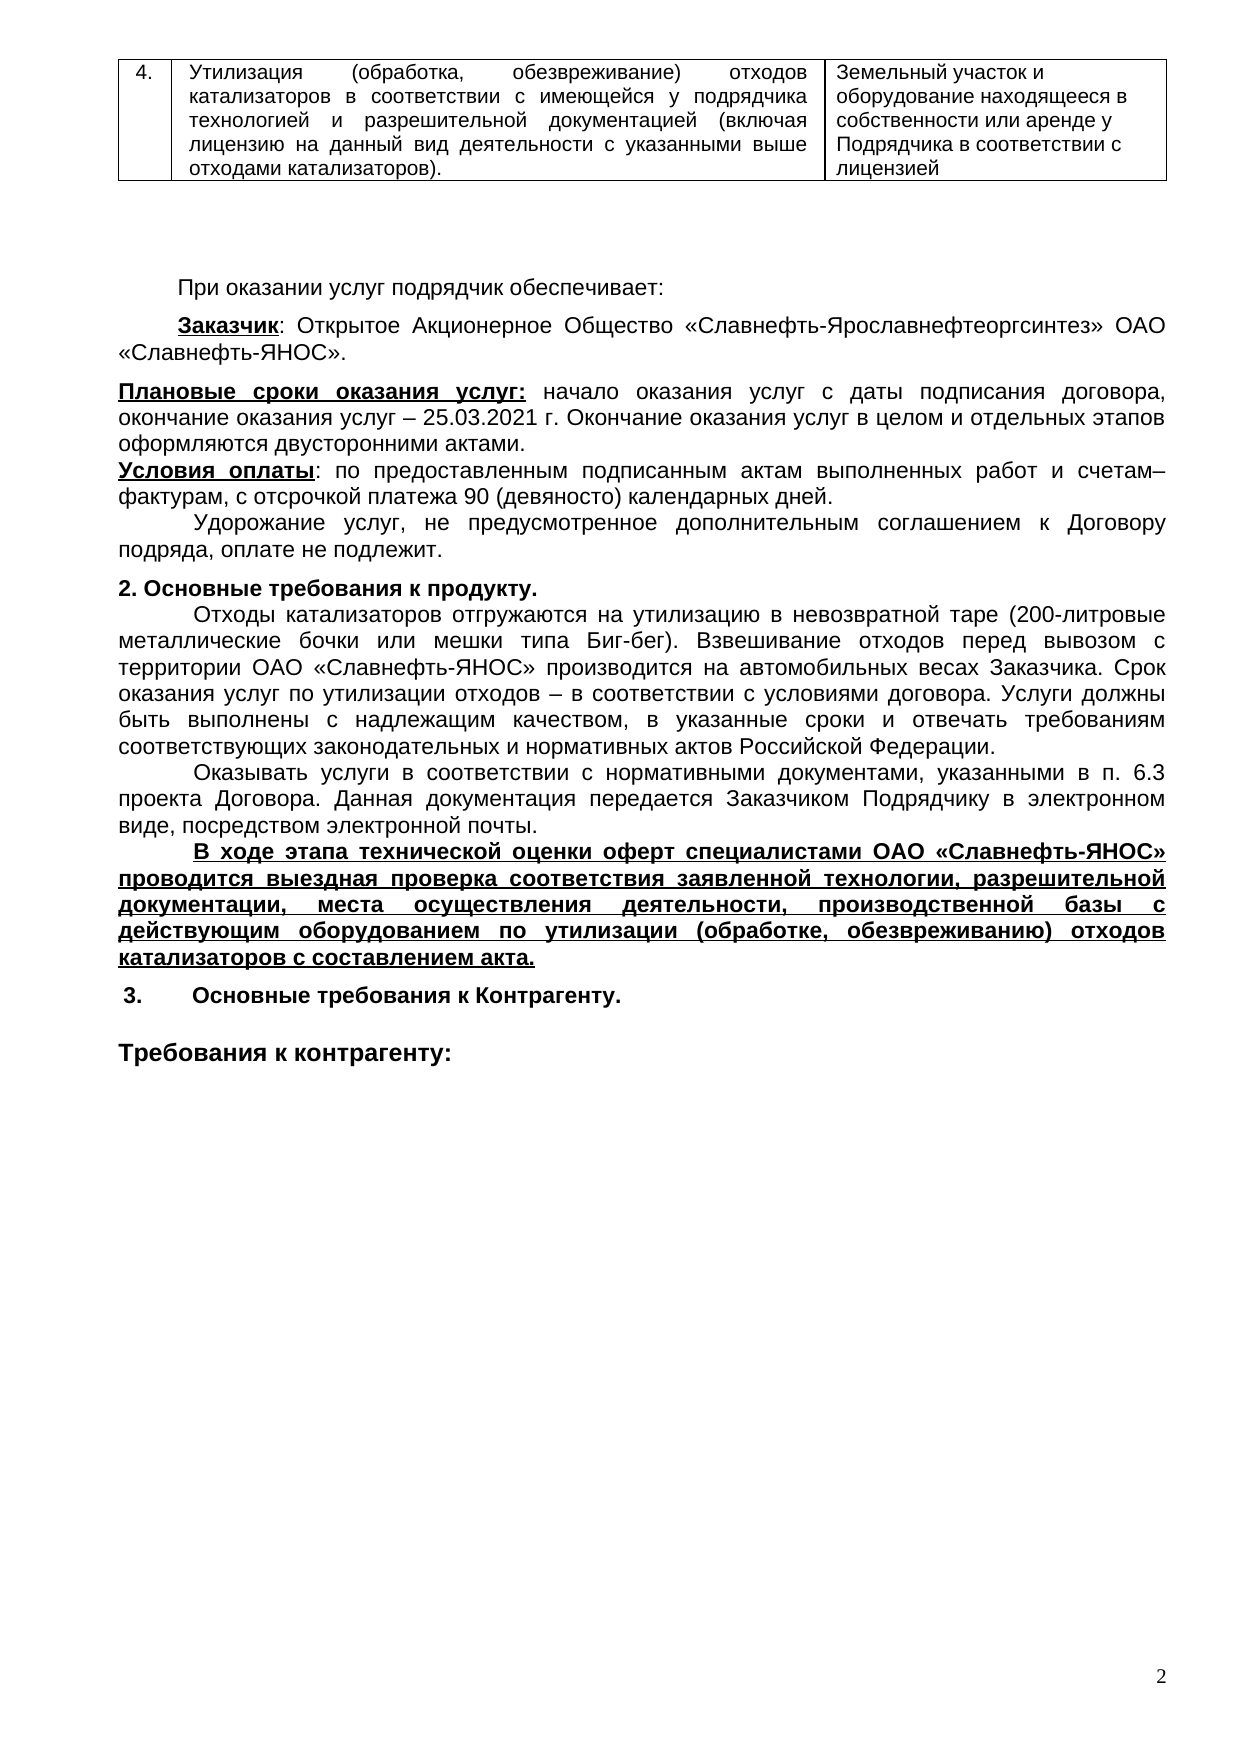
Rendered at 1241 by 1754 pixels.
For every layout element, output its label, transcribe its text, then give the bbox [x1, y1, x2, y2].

text Условия оплаты: по предоставленным подписанным актам выполненных работ и счетам–фактурам, с отсрочкой платежа 90 (девяносто) календарных дней. [118, 457, 1166, 509]
text Отходы катализаторов отгружаются на утилизацию в невозвратной таре (200-литровые металлические бочки или мешки типа Биг-бег). Взвешивание отходов перед вывозом с территории ОАО «Славнефть-ЯНОС» производится на автомобильных весах Заказчика. Срок оказания услуг по утилизации отходов – в соответствии с условиями договора. Услуги должны быть выполнены с надлежащим качеством, в указанные сроки и отвечать требованиям соответствующих законодательных и нормативных актов Российской Федерации. [118, 601, 1166, 759]
table_cell [119, 60, 171, 180]
text В ходе этапа технической оценки оферт специалистами ОАО «Славнефть-ЯНОС» проводится выездная проверка соответствия заявленной технологии, разрешительной документации, места осуществления деятельности, производственной базы с действующим оборудованием по утилизации (обработке, обезвреживанию) отходов катализаторов с составлением акта. [118, 941, 1166, 970]
text В ходе этапа технической оценки оферт специалистами ОАО «Славнефть-ЯНОС» проводится выездная проверка соответствия заявленной технологии, разрешительной документации, места осуществления деятельности, производственной базы с действующим оборудованием по утилизации (обработке, обезвреживанию) отходов катализаторов с составлением акта. [118, 915, 1166, 940]
text Удорожание услуг, не предусмотренное дополнительным соглашением к Договору подряда, оплате не подлежит. [118, 509, 1166, 562]
text В ходе этапа технической оценки оферт специалистами ОАО «Славнефть-ЯНОС» проводится выездная проверка соответствия заявленной технологии, разрешительной документации, места осуществления деятельности, производственной базы с действующим оборудованием по утилизации (обработке, обезвреживанию) отходов катализаторов с составлением акта. [118, 838, 1166, 887]
text Заказчик: Открытое Акционерное Общество «Славнефть-Ярославнефтеоргсинтез» ОАО «Славнефть-ЯНОС». [118, 312, 1166, 365]
text Требования к контрагенту: [118, 1038, 1166, 1067]
text Оказывать услуги в соответствии с нормативными документами, указанными в п. 6.3 проекта Договора. Данная документация передается Заказчиком Подрядчику в электронном виде, посредством электронной почты. [118, 759, 1166, 838]
text 2. Основные требования к продукту. [118, 574, 1166, 601]
text В ходе этапа технической оценки оферт специалистами ОАО «Славнефть-ЯНОС» проводится выездная проверка соответствия заявленной технологии, разрешительной документации, места осуществления деятельности, производственной базы с действующим оборудованием по утилизации (обработке, обезвреживанию) отходов катализаторов с составлением акта. [118, 889, 1166, 914]
table_cell Утилизация (обработка, обезвреживание) отходов катализаторов в соответствии с имеющейся у подрядчика технологией и разрешительной документацией (включая лицензию на данный вид деятельности с указанными выше отходами катализаторов). [172, 60, 824, 180]
table_cell Земельный участок и оборудование находящееся в собственности или аренде у Подрядчика в соответствии с лицензией [826, 60, 1166, 180]
text При оказании услуг подрядчик обеспечивает: [118, 273, 1166, 300]
list Основные требования к Контрагенту. [118, 982, 1166, 1009]
text Плановые сроки оказания услуг: начало оказания услуг с даты подписания договора, окончание оказания услуг – 25.03.2021 г. Окончание оказания услуг в целом и отдельных этапов оформляются двусторонними актами. [118, 378, 1166, 457]
